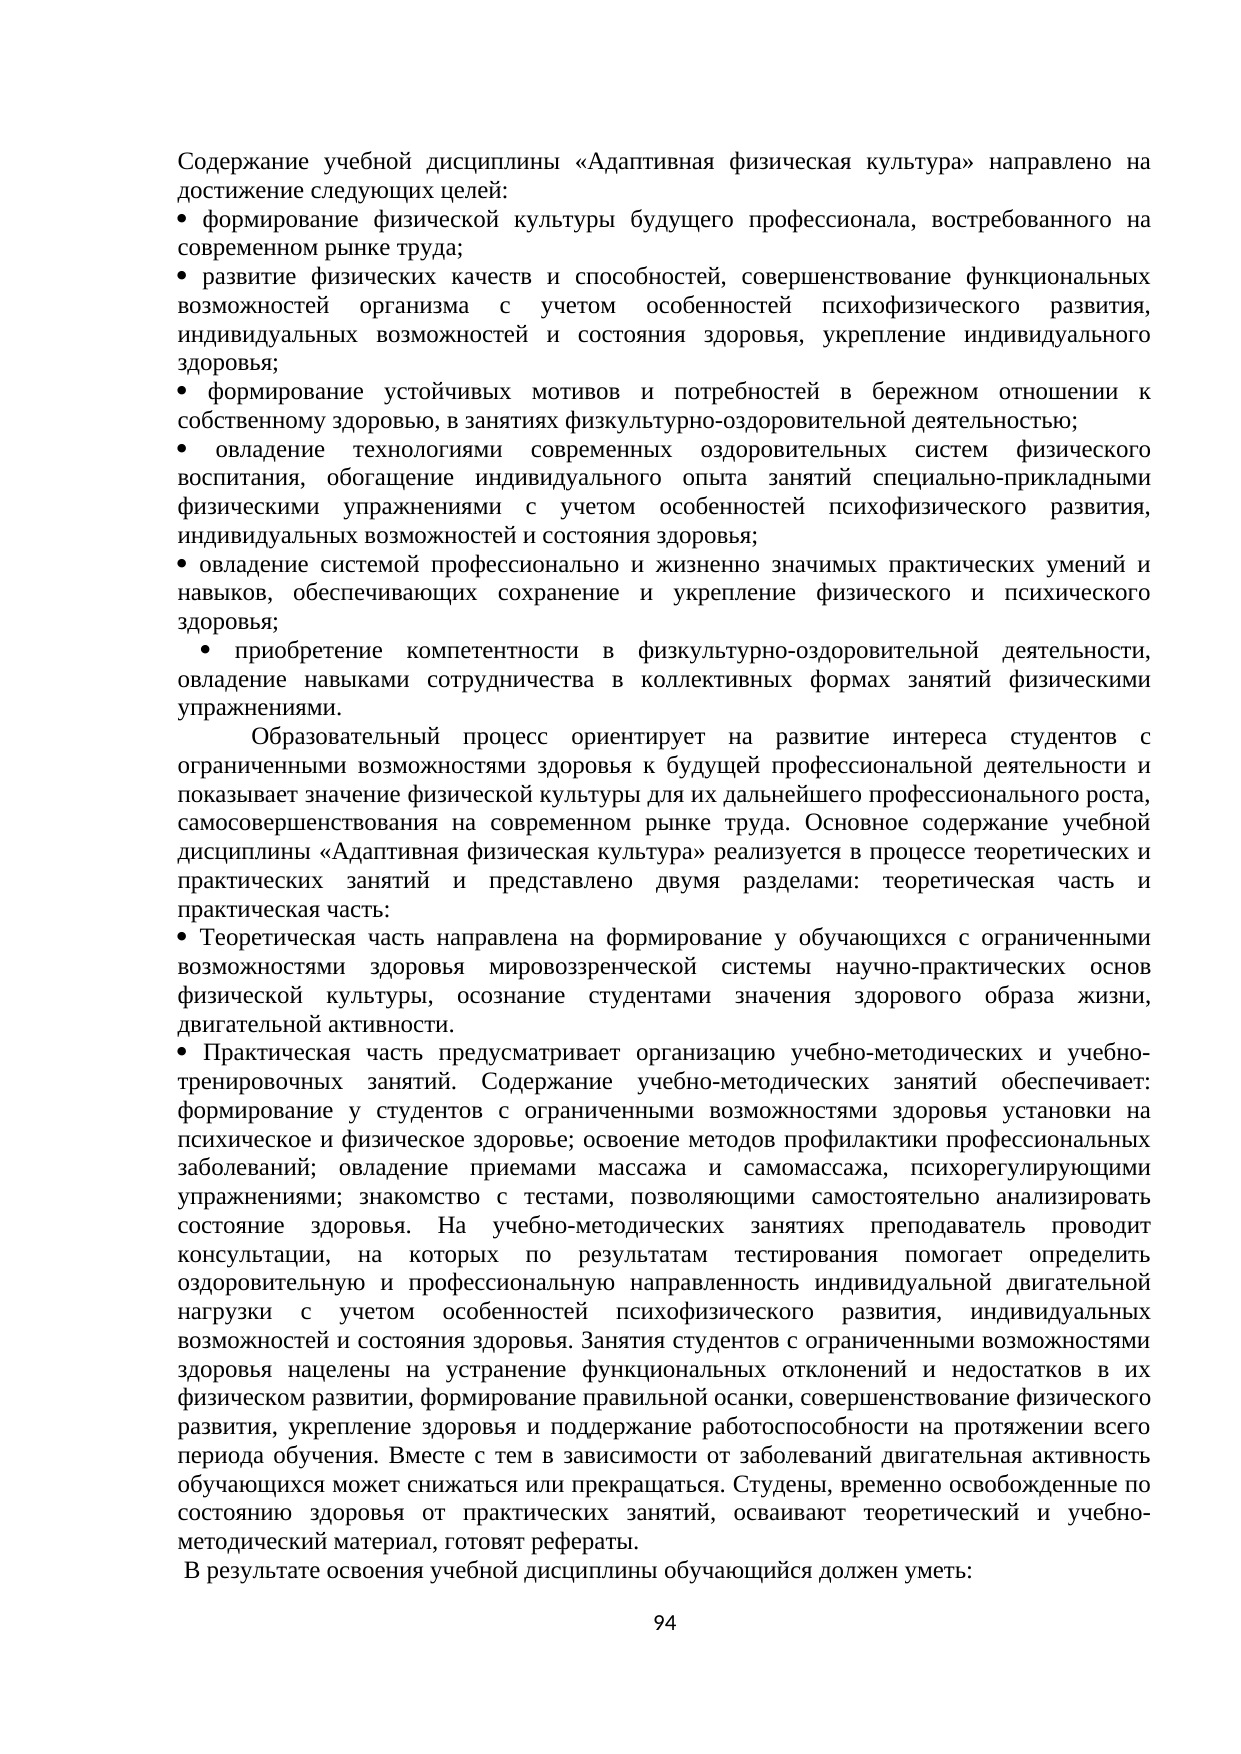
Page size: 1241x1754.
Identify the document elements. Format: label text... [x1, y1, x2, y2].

text формирование устойчивых мотивов и потребностей в бережном отношении к собственному здоровью, в занятиях физкультурно-оздоровительной деятельностью; [177, 376, 1152, 434]
text Практическая часть предусматривает организацию учебно-методических и учебно-тренировочных занятий. Содержание учебно-методических занятий обеспечивает: формирование у студентов с ограниченными возможностями здоровья установки на психическое и физическое здоровье; освоение методов профилактики профессиональных заболеваний; овладение приемами массажа и самомассажа, психорегулирующими упражнениями; знакомство с тестами, позволяющими самостоятельно анализировать состояние здоровья. На учебно-методических занятиях преподаватель проводит консультации, на которых по результатам тестирования помогает определить оздоровительную и профессиональную направленность индивидуальной двигательной нагрузки с учетом особенностей психофизического развития, индивидуальных возможностей и состояния здоровья. Занятия студентов с ограниченными возможностями здоровья нацелены на устранение функциональных отклонений и недостатков в их физическом развитии, формирование правильной осанки, совершенствование физического развития, укрепление здоровья и поддержание работоспособности на протяжении всего периода обучения. Вместе с тем в зависимости от заболеваний двигательная активность обучающихся может снижаться или прекращаться. Студены, временно освобожденные по состоянию здоровья от практических занятий, осваивают теоретический и учебно-методический материал, готовят рефераты. [177, 1037, 1152, 1555]
text Теоретическая часть направлена на формирование у обучающихся с ограниченными возможностями здоровья мировоззренческой системы научно-практических основ физической культуры, осознание студентами значения здорового образа жизни, двигательной активности. [177, 922, 1152, 1037]
text овладение технологиями современных оздоровительных систем физического воспитания, обогащение индивидуального опыта занятий специально-прикладными физическими упражнениями с учетом особенностей психофизического развития, индивидуальных возможностей и состояния здоровья; [177, 434, 1152, 549]
text овладение системой профессионально и жизненно значимых практических умений и навыков, обеспечивающих сохранение и укрепление физического и психического здоровья; [177, 549, 1152, 635]
text Образовательный процесс ориентирует на развитие интереса студентов с ограниченными возможностями здоровья к будущей профессиональной деятельности и показывает значение физической культуры для их дальнейшего профессионального роста, самосовершенствования на современном рынке труда. Основное содержание учебной дисциплины «Адаптивная физическая культура» реализуется в процессе теоретических и практических занятий и представлено двумя разделами: теоретическая часть и практическая часть: [177, 721, 1152, 922]
text формирование физической культуры будущего профессионала, востребованного на современном рынке труда; [177, 204, 1152, 261]
text В результате освоения учебной дисциплины обучающийся должен уметь: [177, 1555, 1152, 1584]
text Содержание учебной дисциплины «Адаптивная физическая культура» направлено на достижение следующих целей: [177, 146, 1152, 204]
text развитие физических качеств и способностей, совершенствование функциональных возможностей организма с учетом особенностей психофизического развития, индивидуальных возможностей и состояния здоровья, укрепление индивидуального здоровья; [177, 261, 1152, 376]
text приобретение компетентности в физкультурно-оздоровительной деятельности, овладение навыками сотрудничества в коллективных формах занятий физическими упражнениями. [177, 635, 1152, 721]
